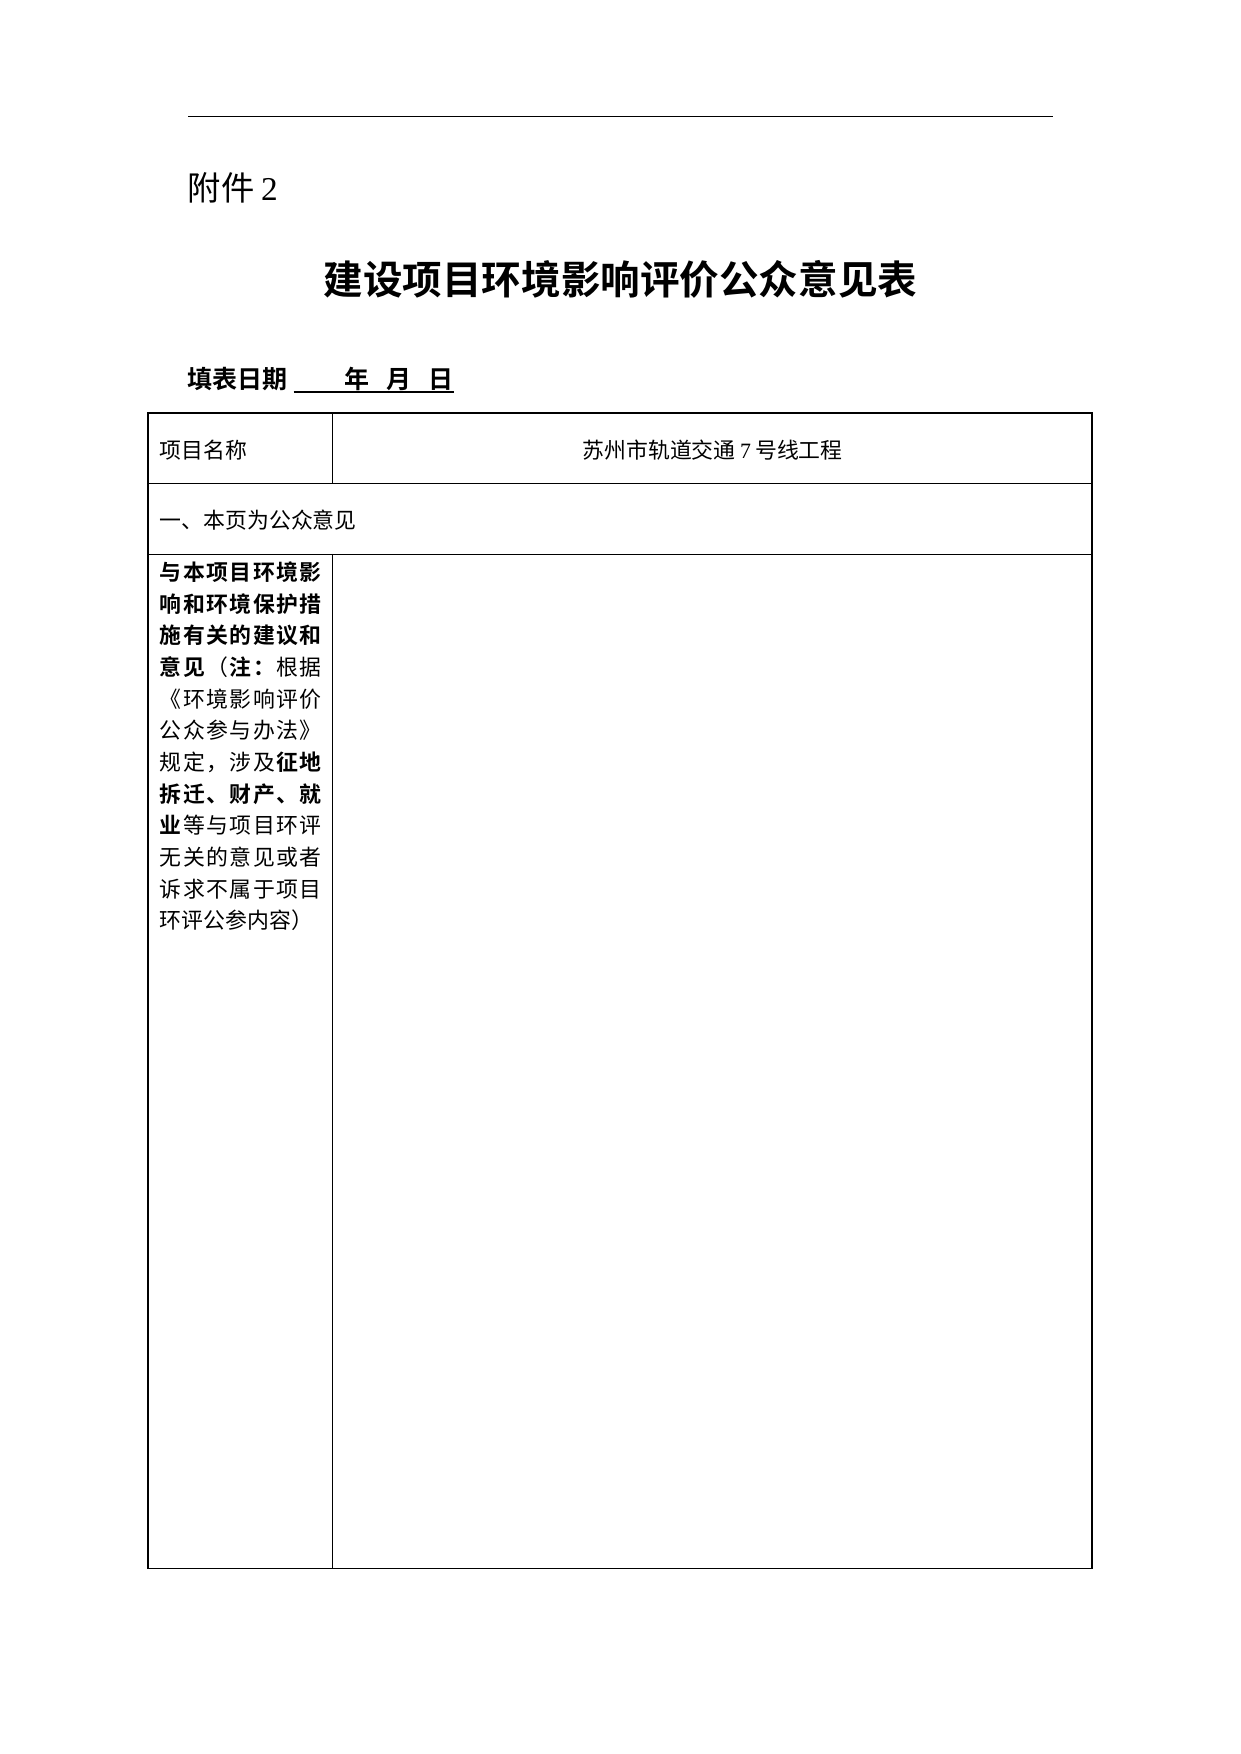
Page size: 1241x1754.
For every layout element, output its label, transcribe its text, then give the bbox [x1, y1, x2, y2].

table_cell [333, 555, 1091, 1568]
table_cell 一、本页为公众意见 [149, 484, 1091, 554]
table_header 苏州市轨道交通7号线工程 [333, 414, 1091, 483]
text 建设项目环境影响评价公众意见表 [187, 248, 1053, 306]
text 填表日期 年 月 日 [187, 360, 1053, 396]
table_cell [149, 555, 332, 1568]
text 附件2 [187, 162, 1053, 210]
table_header 项目名称 [149, 414, 332, 483]
